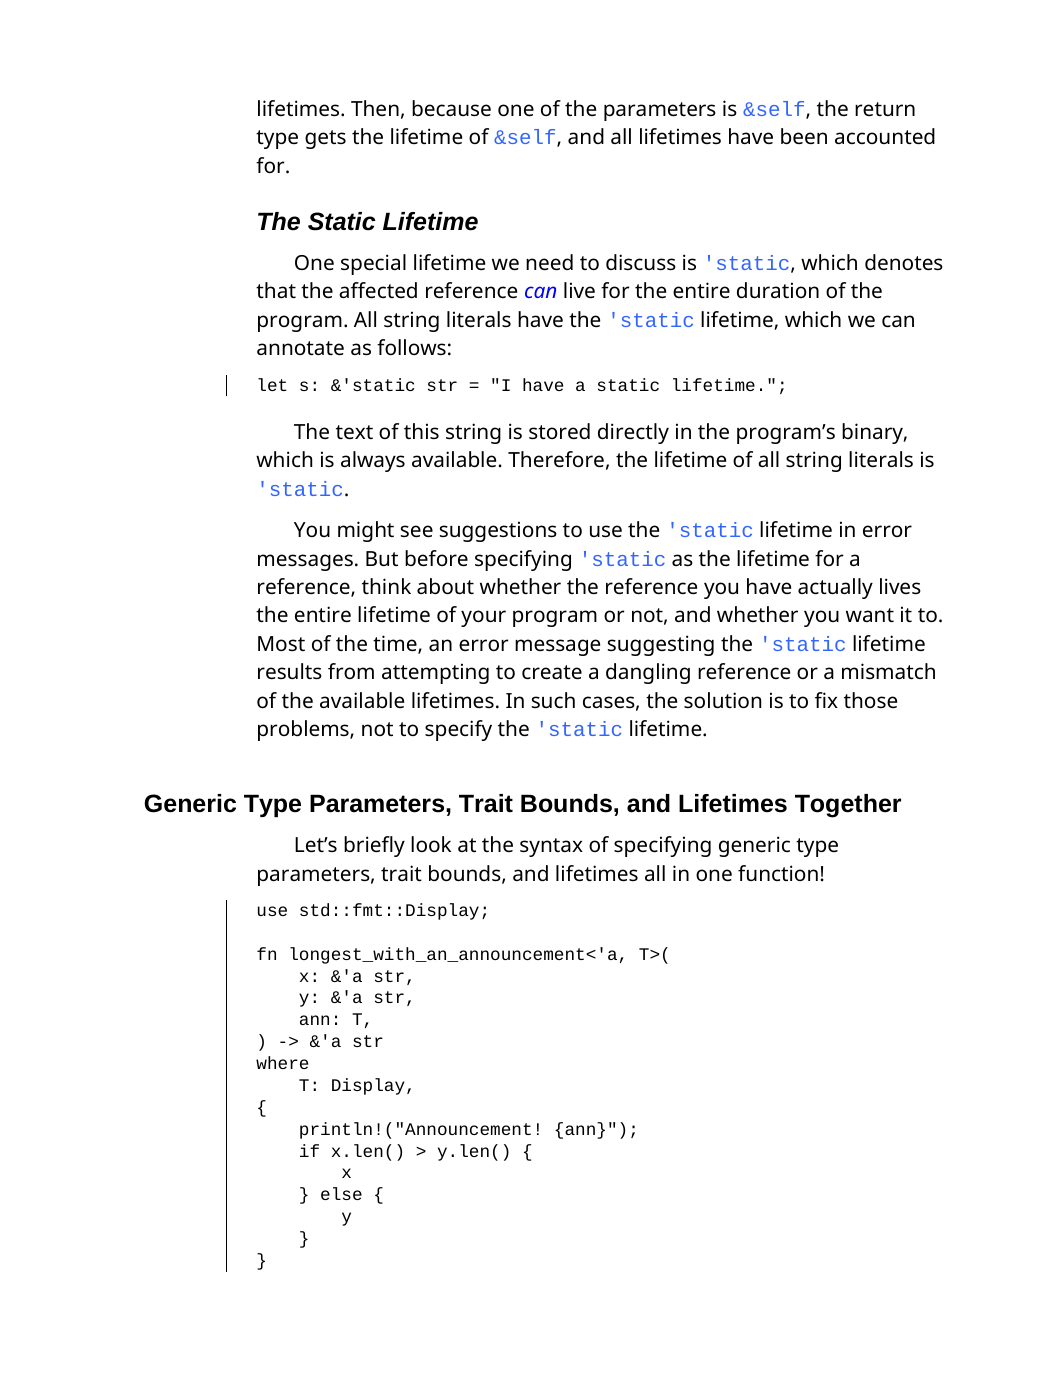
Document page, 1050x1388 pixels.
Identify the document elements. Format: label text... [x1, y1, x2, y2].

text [256, 94, 950, 179]
text Let’s briefly look at the syntax of specifying generic type parameters, trait bounds, and lifetimes all in one function! [256, 831, 950, 887]
text let s: &'static str = "I have a static lifetime."; [226, 374, 950, 396]
text You might see suggestions to use the 'static lifetime in error messages. But before specifying 'static as the lifetime for a reference, think about whether the reference you have actually lives the entire lifetime of your program or not, and whether you want it to. Most of the time, an error message suggesting the 'static lifetime results from attempting to create a dangling reference or a mismatch of the available lifetimes. In such cases, the solution is to fix those problems, not to specify the 'static lifetime. [256, 515, 950, 743]
text use std::fmt::Display; [227, 900, 950, 922]
text y [227, 1206, 950, 1228]
text { [227, 1097, 950, 1119]
text } [227, 1250, 950, 1272]
text x: &'a str, [227, 966, 950, 987]
text x [227, 1162, 950, 1184]
text } else { [227, 1184, 950, 1206]
text println!("Announcement! {ann}"); [227, 1119, 950, 1141]
text } [227, 1228, 950, 1250]
text The Static Lifetime [256, 204, 950, 236]
text T: Display, [227, 1075, 950, 1097]
text Generic Type Parameters, Trait Bounds, and Lifetimes Together [144, 787, 950, 818]
text The text of this string is stored directly in the program’s binary, which is always available. Therefore, the lifetime of all string literals is 'static. [256, 417, 950, 503]
text fn longest_with_an_announcement<'a, T>( [227, 944, 950, 966]
text y: &'a str, [227, 987, 950, 1009]
text ) -> &'a str [227, 1031, 950, 1053]
text ann: T, [227, 1009, 950, 1031]
text One special lifetime we need to discuss is 'static, which denotes that the affected reference can live for the entire duration of the program. All string literals have the 'static lifetime, which we can annotate as follows: [256, 248, 950, 362]
text where [227, 1053, 950, 1075]
text if x.len() > y.len() { [227, 1141, 950, 1162]
